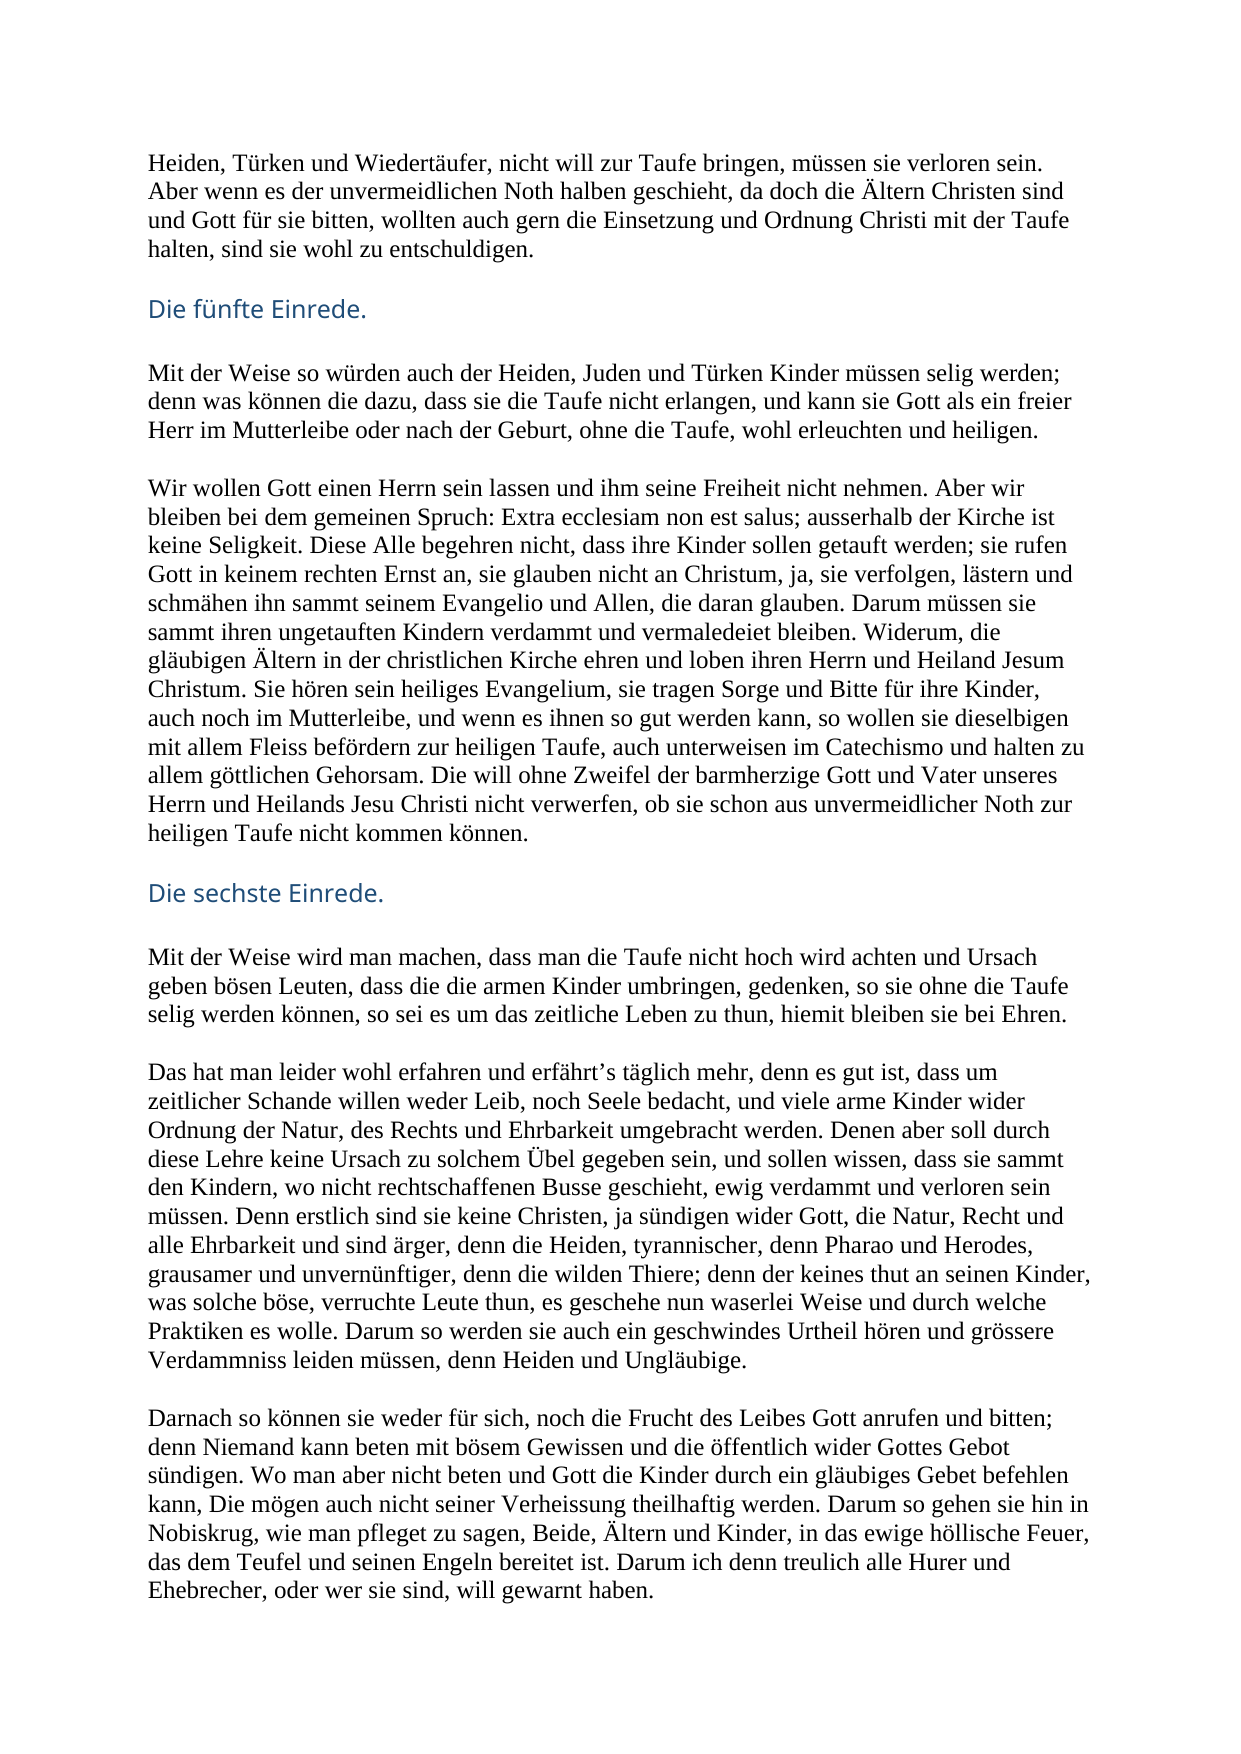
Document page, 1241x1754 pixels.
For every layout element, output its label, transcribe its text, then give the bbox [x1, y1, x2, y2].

text Das hat man leider wohl erfahren und erfährt’s täglich mehr, denn es gut ist, dass um zeitlicher Schande willen weder Leib, noch Seele bedacht, und viele arme Kinder wider Ordnung der Natur, des Rechts und Ehrbarkeit umgebracht werden. Denen aber soll durch diese Lehre keine Ursach zu solchem Übel gegeben sein, und sollen wissen, dass sie sammt den Kindern, wo nicht rechtschaffenen Busse geschieht, ewig verdammt und verloren sein müssen. Denn erstlich sind sie keine Christen, ja sündigen wider Gott, die Natur, Recht und alle Ehrbarkeit und sind ärger, denn die Heiden, tyrannischer, denn Pharao und Herodes, grausamer und unvernünftiger, denn die wilden Thiere; denn der keines thut an seinen Kinder, was solche böse, verruchte Leute thun, es geschehe nun waserlei Weise und durch welche Praktiken es wolle. Darum so werden sie auch ein geschwindes Urtheil hören und grössere Verdammniss leiden müssen, denn Heiden und Ungläubige. [148, 1172, 1093, 1489]
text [148, 148, 1093, 378]
text Wir wollen Gott einen Herrn sein lassen und ihm seine Freiheit nicht nehmen. Aber wir bleiben bei dem gemeinen Spruch: Extra ecclesiam non est salus; ausserhalb der Kirche ist keine Seligkeit. Diese Alle begehren nicht, dass ihre Kinder sollen getauft werden; sie rufen Gott in keinem rechten Ernst an, sie glauben nicht an Christum, ja, sie verfolgen, lästern und schmähen ihn sammt seinem Evangelio und Allen, die daran glauben. Darum müssen sie sammt ihren ungetauften Kindern verdammt und vermaledeiet bleiben. Widerum, die gläubigen Ältern in der christlichen Kirche ehren und loben ihren Herrn und Heiland Jesum Christum. Sie hören sein heiliges Evangelium, sie tragen Sorge und Bitte für ihre Kinder, auch noch im Mutterleibe, und wenn es ihnen so gut werden kann, so wollen sie dieselbigen mit allem Fleiss befördern zur heiligen Taufe, auch unterweisen im Catechismo und halten zu allem göttlichen Gehorsam. Die will ohne Zweifel der barmherzige Gott und Vater unseres Herrn und Heilands Jesu Christi nicht verwerfen, ob sie schon aus unvermeidlicher Noth zur heiligen Taufe nicht kommen können. [148, 588, 1093, 962]
subtitle Die fünfte Einrede. [148, 407, 1093, 441]
text Mit der Weise wird man machen, dass man die Taufe nicht hoch wird achten und Ursach geben bösen Leuten, dass die die armen Kinder umbringen, gedenken, so sie ohne die Taufe selig werden können, so sei es um das zeitliche Leben zu thun, hiemit bleiben sie bei Ehren. [148, 1057, 1093, 1143]
text Mit der Weise so würden auch der Heiden, Juden und Türken Kinder müssen selig werden; denn was können die dazu, dass sie die Taufe nicht erlangen, und kann sie Gott als ein freier Herr im Mutterleibe oder nach der Geburt, ohne die Taufe, wohl erleuchten und heiligen. [148, 473, 1093, 559]
subtitle Die sechste Einrede. [148, 991, 1093, 1025]
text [148, 1518, 1093, 1633]
